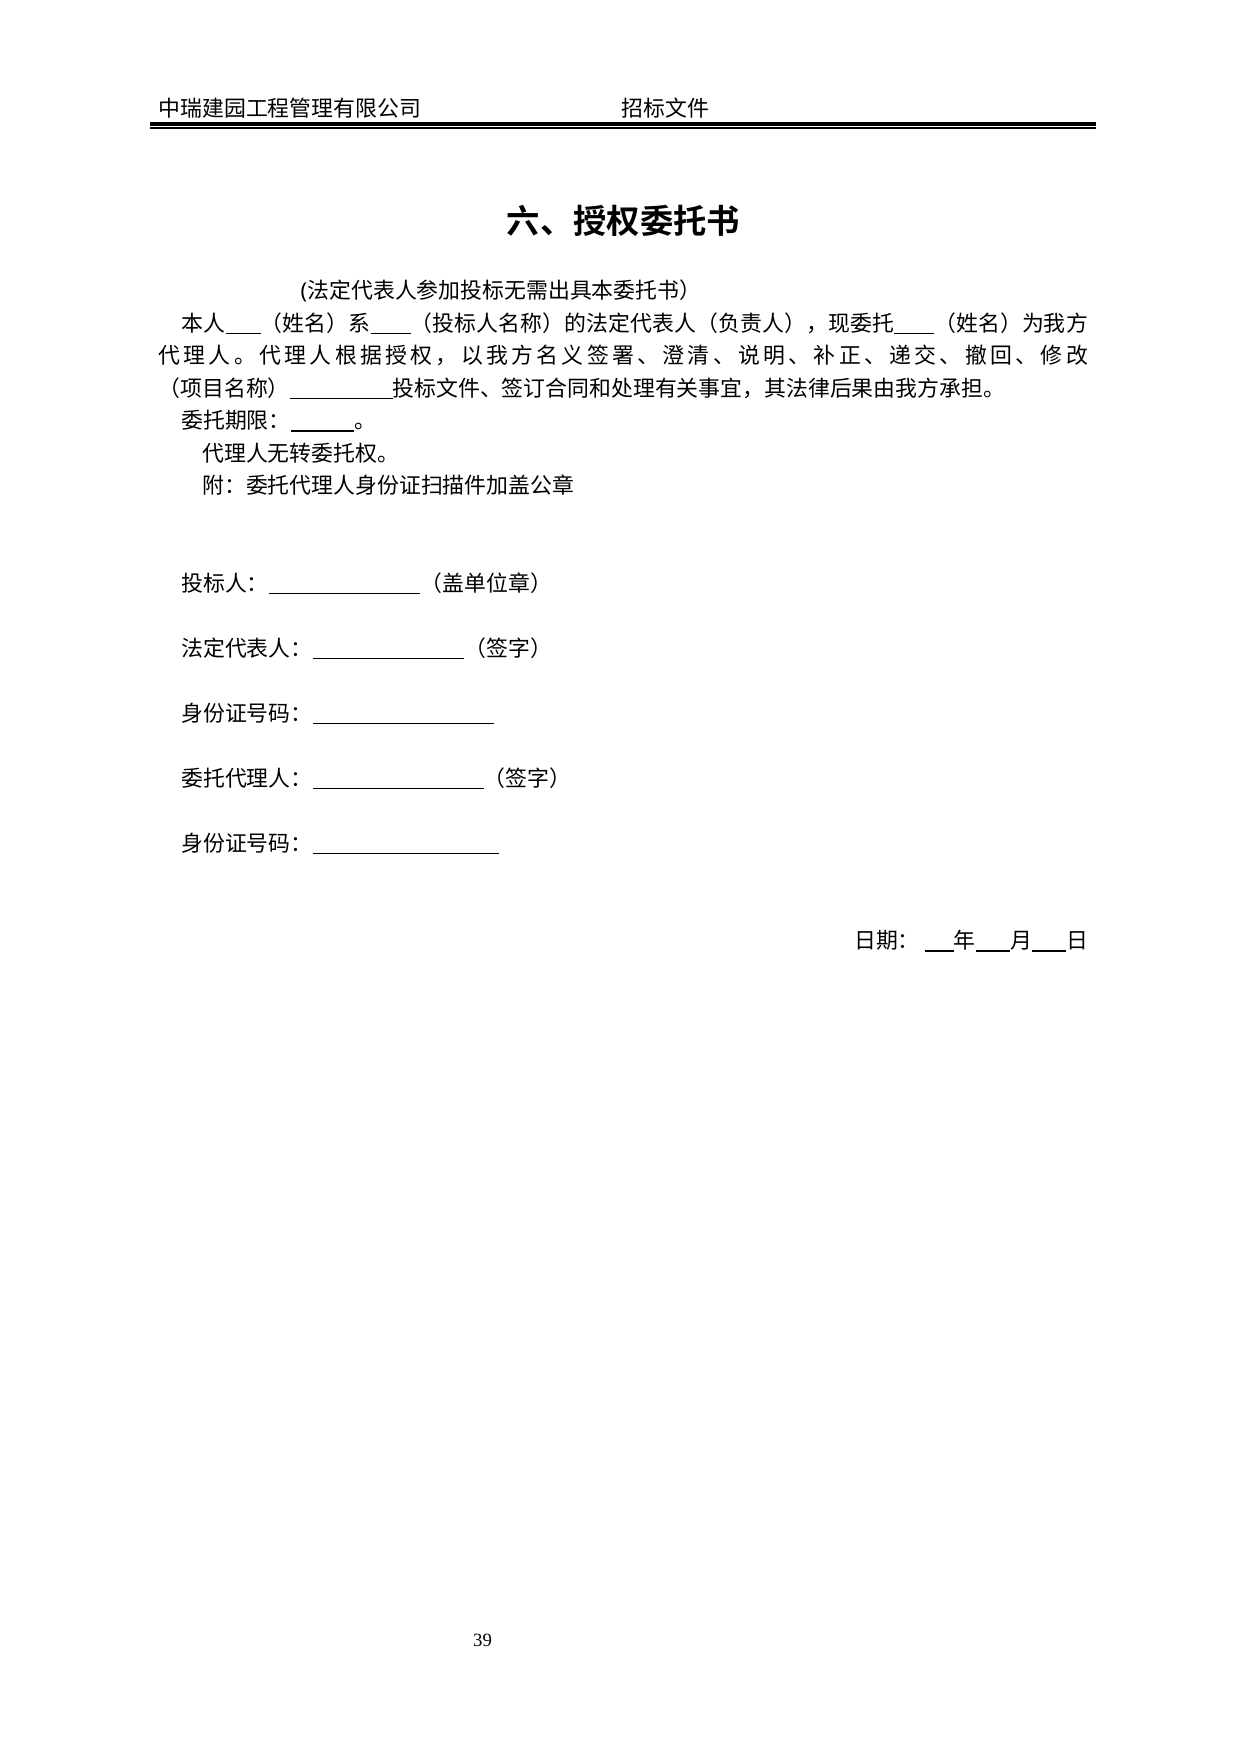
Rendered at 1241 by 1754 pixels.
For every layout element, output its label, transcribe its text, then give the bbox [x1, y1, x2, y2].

subtitle 六、授权委托书 [158, 187, 1088, 252]
text 法定代表人： （签字） [158, 630, 1088, 663]
text 本人 （姓名）系 （投标人名称）的法定代表人（负责人），现委托 （姓名）为我方代理人。代理人根据授权，以我方名义签署、澄清、说明、补正、递交、撤回、修改 （项目名称） 投标文件、签订合同和处理有关事宜，其法律后果由我方承担。 [158, 305, 1088, 403]
text (法定代表人参加投标无需出具本委托书） [158, 273, 1088, 305]
text 日期： 年 月 日 [158, 923, 1088, 955]
text 委托代理人： （签字） [158, 760, 1088, 793]
text 投标人： （盖单位章） [158, 565, 1088, 598]
text 身份证号码： [158, 825, 1088, 858]
text 附：委托代理人身份证扫描件加盖公章 [158, 468, 1088, 500]
text 身份证号码： [158, 695, 1088, 728]
text 代理人无转委托权。 [158, 435, 1088, 468]
text 委托期限： 。 [158, 403, 1088, 435]
